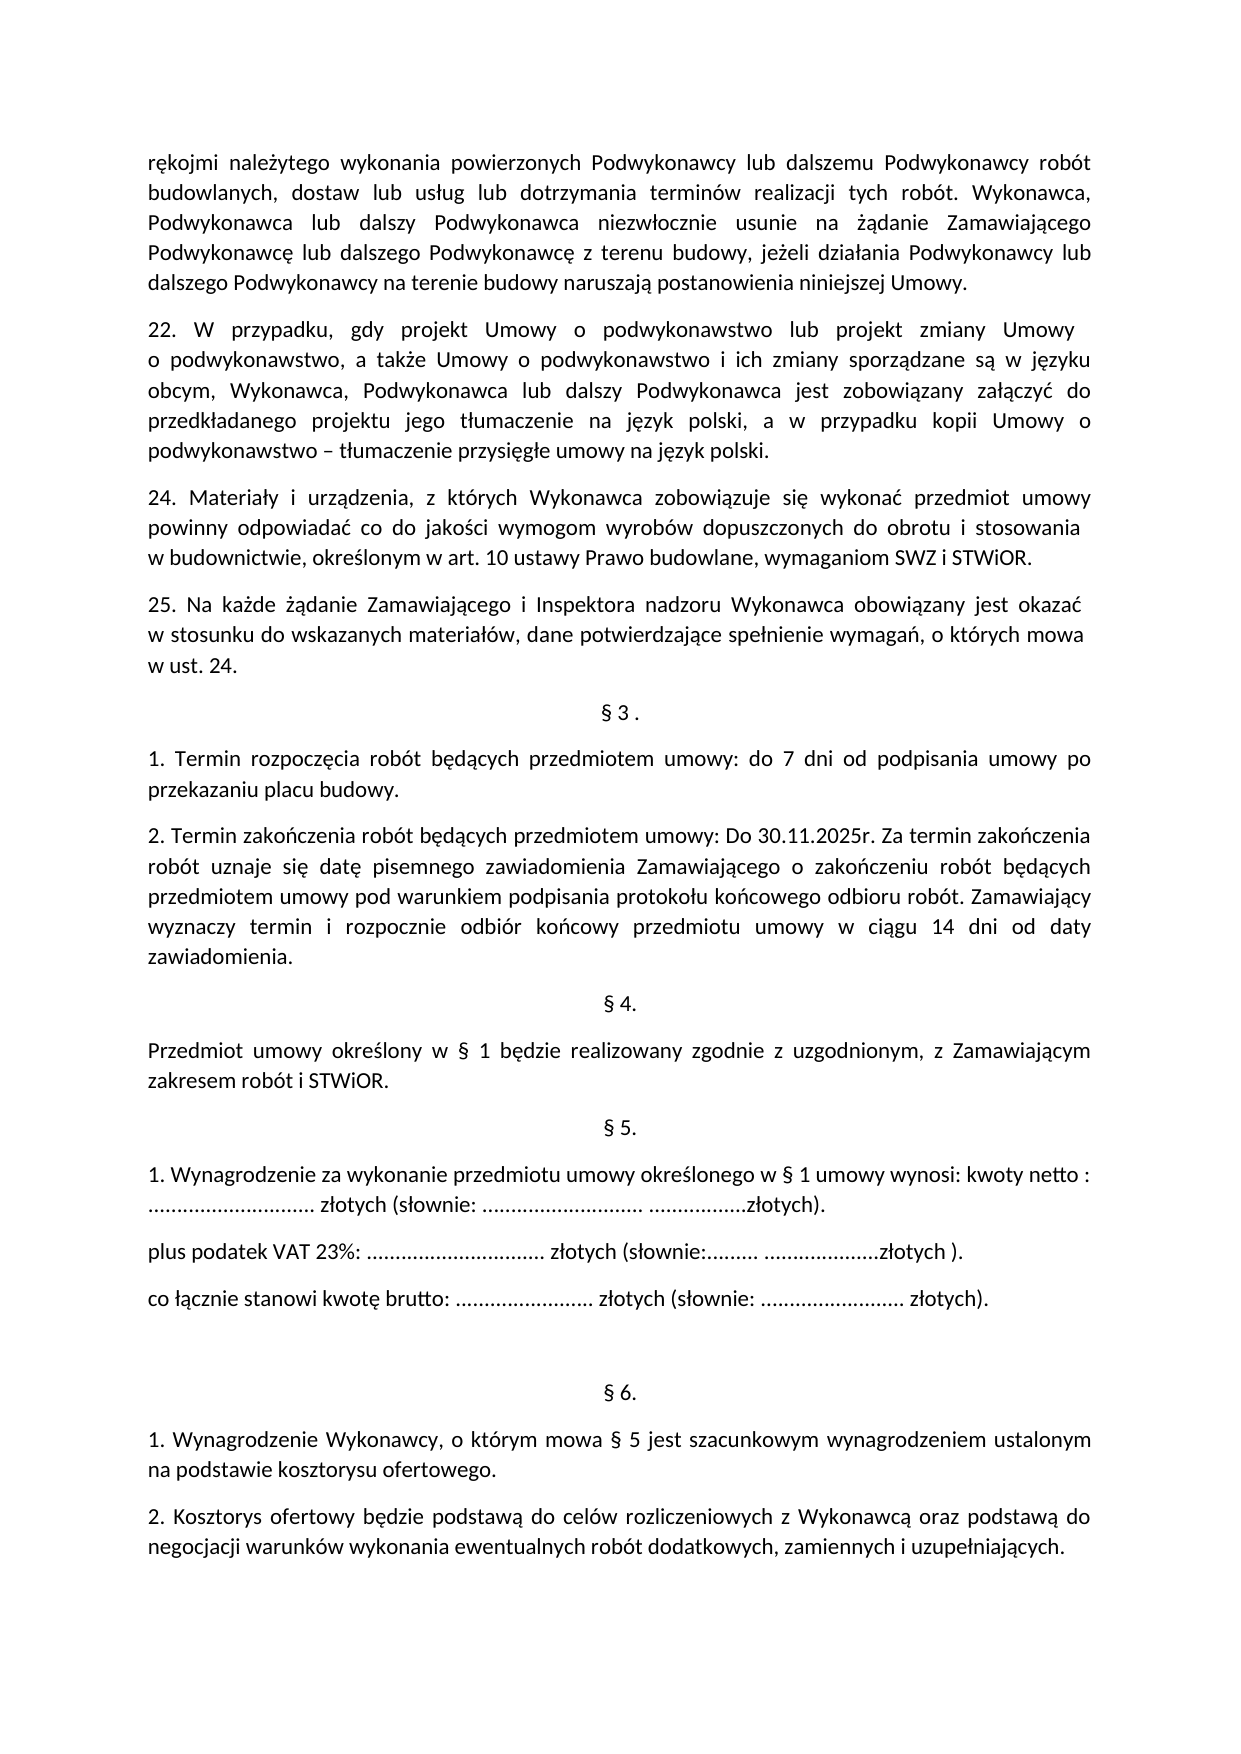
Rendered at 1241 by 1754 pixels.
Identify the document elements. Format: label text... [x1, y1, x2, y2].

text co łącznie stanowi kwotę brutto: ........................ złotych (słownie: ......................... złotych). [148, 1284, 1093, 1312]
text 22. W przypadku, gdy projekt Umowy o podwykonawstwo lub projekt zmiany Umowy o podwykonawstwo, a także Umowy o podwykonawstwo i ich zmiany sporządzane są w języku obcym, Wykonawca, Podwykonawca lub dalszy Podwykonawca jest zobowiązany załączyć do przedkładanego projektu jego tłumaczenie na język polski, a w przypadku kopii Umowy o podwykonawstwo – tłumaczenie przysięgłe umowy na język polski. [148, 315, 1093, 464]
text 2. Termin zakończenia robót będących przedmiotem umowy: Do 30.11.2025r. Za termin zakończenia robót uznaje się datę pisemnego zawiadomienia Zamawiającego o zakończeniu robót będących przedmiotem umowy pod warunkiem podpisania protokołu końcowego odbioru robót. Zamawiający wyznaczy termin i rozpocznie odbiór końcowy przedmiotu umowy w ciągu 14 dni od daty zawiadomienia. [148, 822, 1093, 970]
text § 4. [148, 989, 1093, 1017]
text § 5. [148, 1113, 1093, 1141]
text 24. Materiały i urządzenia, z których Wykonawca zobowiązuje się wykonać przedmiot umowy powinny odpowiadać co do jakości wymogom wyrobów dopuszczonych do obrotu i stosowania w budownictwie, określonym w art. 10 ustawy Prawo budowlane, wymaganiom SWZ i STWiOR. [148, 483, 1093, 571]
text § 6. [148, 1378, 1093, 1406]
text 1. Termin rozpoczęcia robót będących przedmiotem umowy: do 7 dni od podpisania umowy po przekazaniu placu budowy. [148, 744, 1093, 803]
text 2. Kosztorys ofertowy będzie podstawą do celów rozliczeniowych z Wykonawcą oraz podstawą do negocjacji warunków wykonania ewentualnych robót dodatkowych, zamiennych i uzupełniających. [148, 1502, 1093, 1560]
text 1. Wynagrodzenie Wykonawcy, o którym mowa § 5 jest szacunkowym wynagrodzeniem ustalonym na podstawie kosztorysu ofertowego. [148, 1425, 1093, 1483]
text Przedmiot umowy określony w § 1 będzie realizowany zgodnie z uzgodnionym, z Zamawiającym zakresem robót i STWiOR. [148, 1036, 1093, 1094]
text plus podatek VAT 23%: ............................... złotych (słownie:......... ....................złotych ). [148, 1237, 1093, 1265]
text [148, 148, 1093, 296]
text § 3 . [148, 698, 1093, 726]
text 1. Wynagrodzenie za wykonanie przedmiotu umowy określonego w § 1 umowy wynosi: kwoty netto : ............................. złotych (słownie: ............................ .................złotych). [148, 1160, 1093, 1218]
text 25. Na każde żądanie Zamawiającego i Inspektora nadzoru Wykonawca obowiązany jest okazać w stosunku do wskazanych materiałów, dane potwierdzające spełnienie wymagań, o których mowa w ust. 24. [148, 590, 1093, 679]
